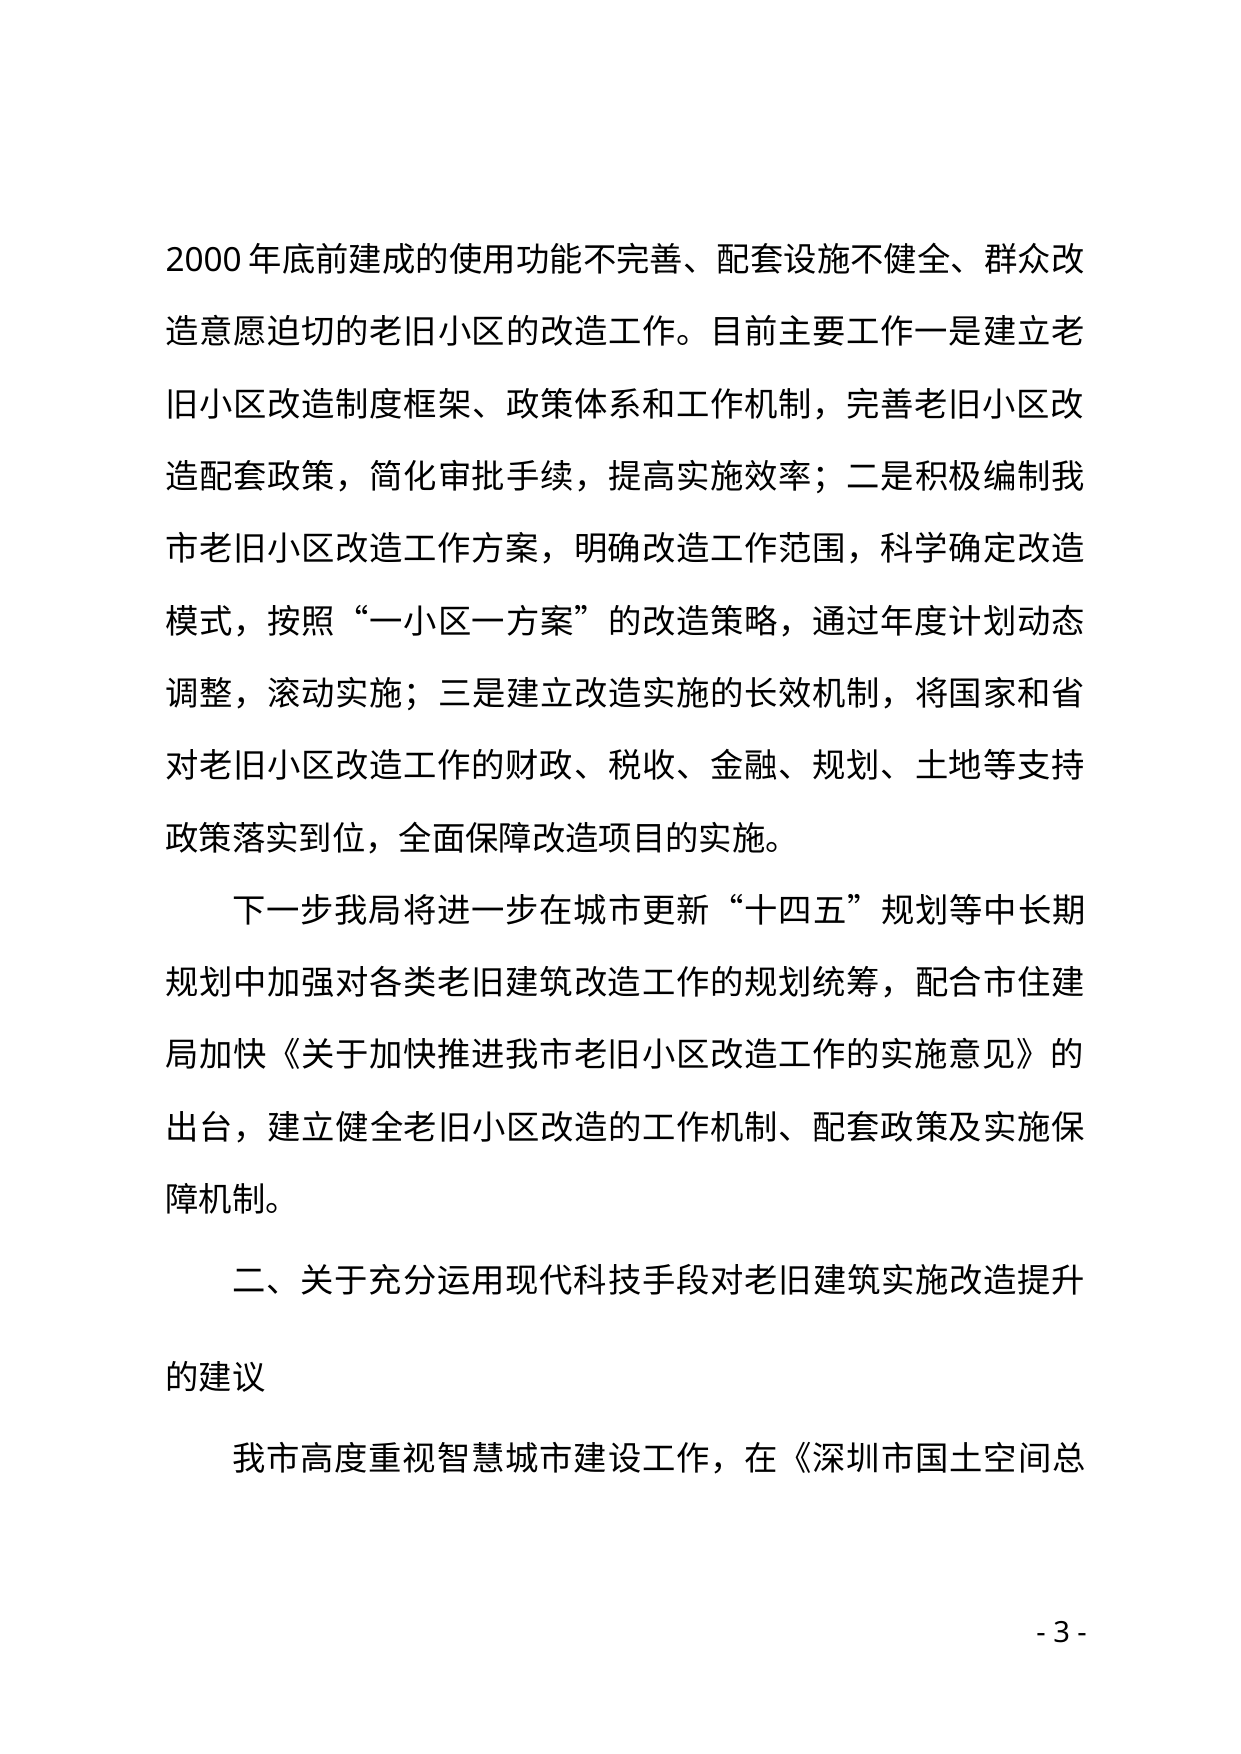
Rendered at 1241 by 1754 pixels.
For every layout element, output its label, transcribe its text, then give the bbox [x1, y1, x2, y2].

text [165, 1432, 1087, 1480]
text 二、关于充分运用现代科技手段对老旧建筑实施改造提升的建议 [165, 1245, 1087, 1408]
text 下一步我局将进一步在城市更新“十四五”规划等中长期规划中加强对各类老旧建筑改造工作的规划统筹，配合市住建局加快《关于加快推进我市老旧小区改造工作的实施意见》的出台，建立健全老旧小区改造的工作机制、配套政策及实施保障机制。 [165, 884, 1087, 1221]
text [165, 233, 1087, 859]
